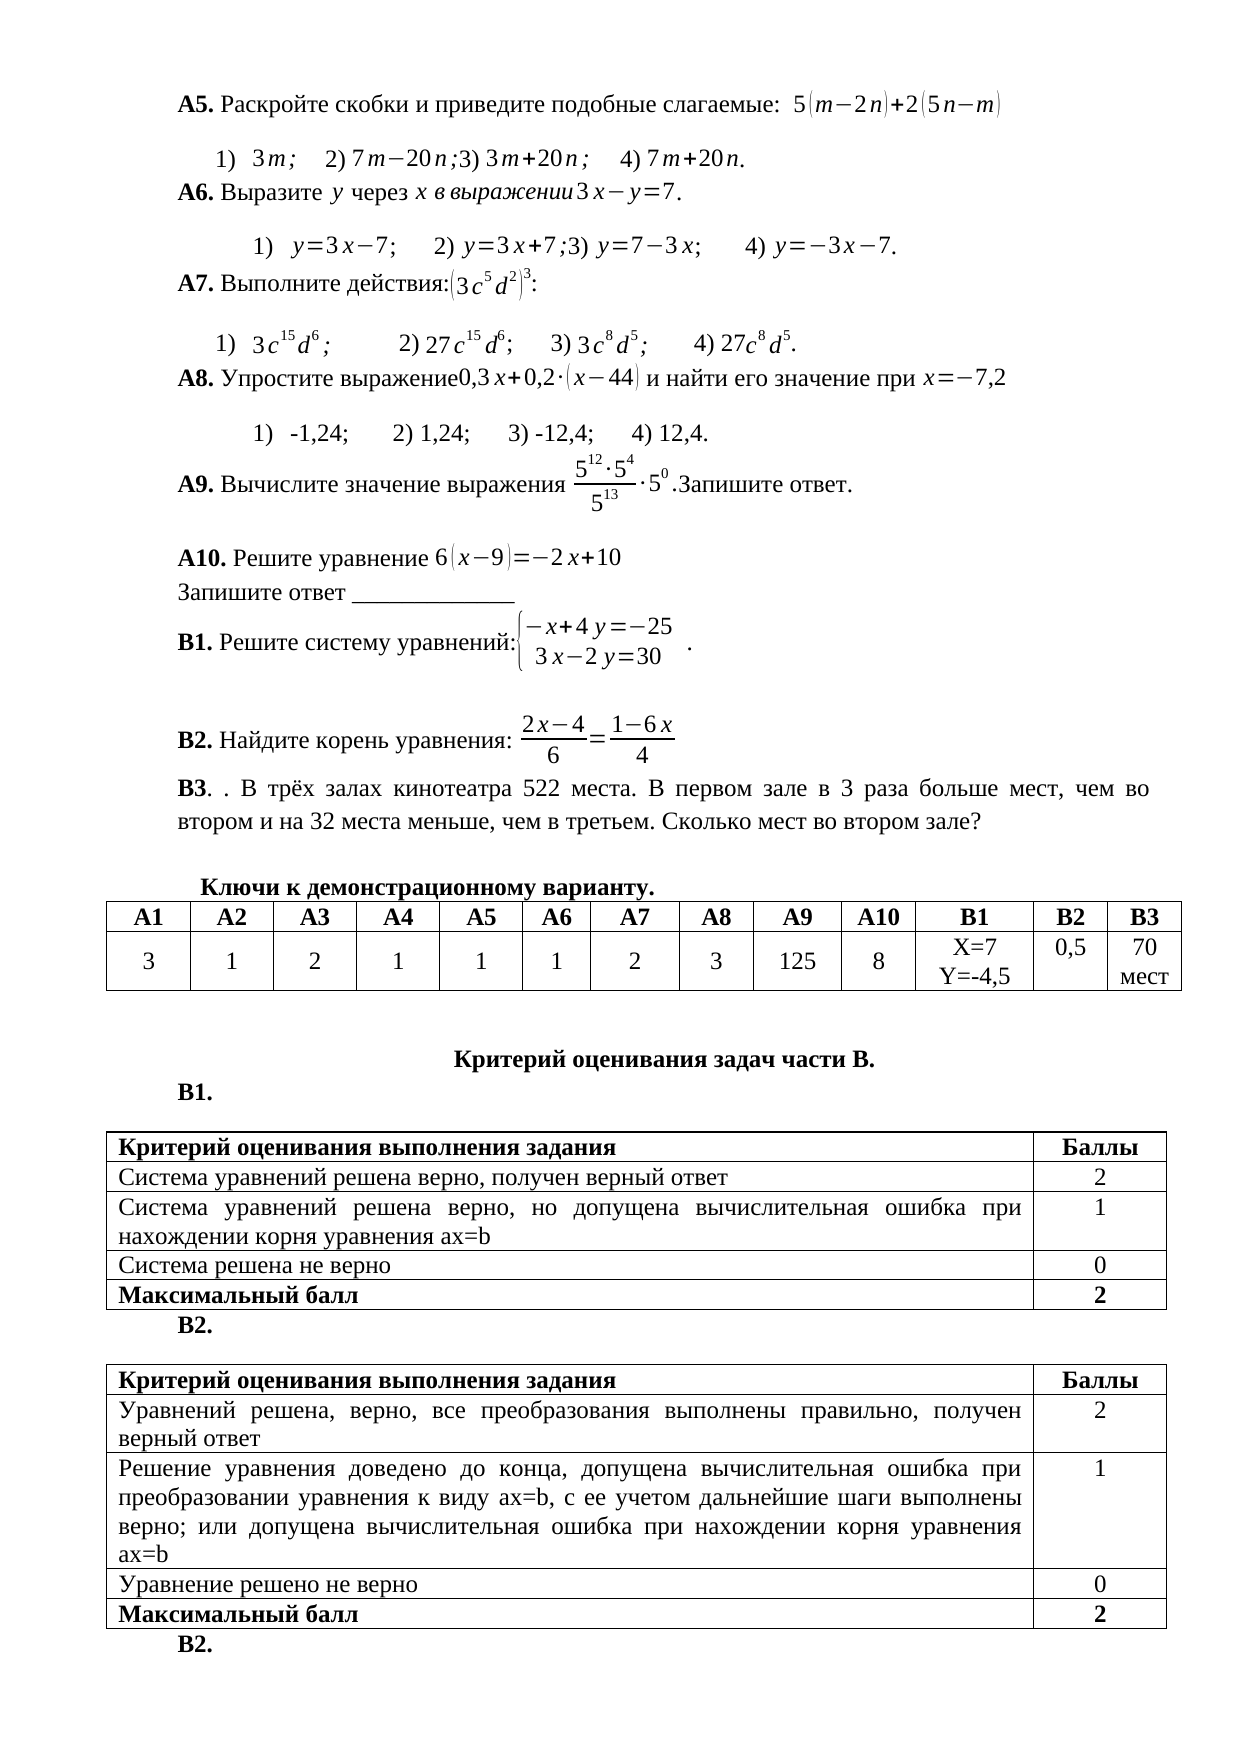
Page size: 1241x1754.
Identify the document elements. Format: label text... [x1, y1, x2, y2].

table_header Критерий оценивания выполнения задания [107, 1133, 1033, 1161]
table_header А1 [107, 902, 190, 931]
table_cell X=7 Y=-4,5 [916, 932, 1033, 989]
table_cell Система решена не верно [107, 1251, 1033, 1279]
table_cell 1 [440, 932, 522, 989]
table_cell 2 [1034, 1599, 1166, 1628]
text В2. Найдите корень уравнения: [177, 710, 1152, 769]
table_cell 0 [1034, 1251, 1166, 1279]
text А9. Вычислите значение выражения Запишите ответ. [177, 451, 1152, 517]
text А10. Решите уравнение [177, 542, 1152, 572]
list 2) ; 3) 4) 27. [215, 326, 1152, 358]
table_header А10 [842, 902, 915, 931]
table_header Баллы [1034, 1365, 1166, 1394]
table_cell 125 [754, 932, 841, 989]
table_cell Уравнение решено не верно [107, 1569, 1033, 1598]
table_cell Система уравнений решена верно, но допущена вычислительная ошибка при нахождении корня уравнения ax=b [107, 1192, 1033, 1249]
table_header А6 [523, 902, 590, 931]
table_header В1 [916, 902, 1033, 931]
text Критерий оценивания задач части В. [118, 1044, 1152, 1073]
table_header В2 [1034, 902, 1107, 931]
table_header А7 [591, 902, 679, 931]
table_cell 2 [591, 932, 679, 989]
text В1. [118, 1077, 1152, 1106]
table_cell 2 [1034, 1162, 1166, 1191]
table_cell 1 [191, 932, 273, 989]
table_cell 3 [680, 932, 753, 989]
table_header А9 [754, 902, 841, 931]
text Ключи к демонстрационному варианту. [200, 872, 1152, 901]
text А5. Раскройте скобки и приведите подобные слагаемые: [177, 89, 1152, 119]
table_cell Уравнений решена, верно, все преобразования выполнены правильно, получен верный ответ [107, 1395, 1033, 1452]
table_cell 3 [107, 932, 190, 989]
table_header А5 [440, 902, 522, 931]
table_cell 70 мест [1108, 932, 1181, 989]
table_cell 0,5 [1034, 932, 1107, 989]
table_header А4 [357, 902, 439, 931]
text В2. [118, 1629, 1152, 1658]
table_header Критерий оценивания выполнения задания [107, 1365, 1033, 1394]
table_cell 8 [842, 932, 915, 989]
text В3. . В трёх залах кинотеатра 522 места. В первом зале в 3 раза больше мест, чем во втором и на 32 места меньше, чем в третьем. Сколько мест во втором зале? [177, 773, 1152, 835]
table_header А2 [191, 902, 273, 931]
table_cell 1 [357, 932, 439, 989]
list 2) 3) 4) . [215, 144, 1152, 173]
table_header А3 [274, 902, 356, 931]
text Запишите ответ _____________ [177, 577, 1152, 605]
table_cell Система уравнений решена верно, получен верный ответ [107, 1162, 1033, 1191]
table_cell 2 [274, 932, 356, 989]
list -1,24; 2) 1,24; 3) -12,4; 4) 12,4. [252, 418, 1152, 446]
text А7. Выполните действия:: [177, 264, 1152, 301]
table_cell Решение уравнения доведено до конца, допущена вычислительная ошибка при преобразовании уравнения к виду ax=b, с ее учетом дальнейшие шаги выполнены верно; или допущена вычислительная ошибка при нахождении корня уравнения ax=b [107, 1453, 1033, 1568]
table_cell 1 [523, 932, 590, 989]
table_header А8 [680, 902, 753, 931]
table_header Баллы [1034, 1133, 1166, 1161]
text В2. [118, 1310, 1152, 1339]
table_cell 2 [1034, 1280, 1166, 1309]
table_cell Максимальный балл [107, 1599, 1033, 1628]
text В1. Решите систему уравнений: . [177, 610, 1152, 673]
table_cell 1 [1034, 1453, 1166, 1568]
table_header В3 [1108, 902, 1181, 931]
list ; 2) 3) ; 4) . [252, 231, 1152, 260]
text А8. Упростите выражение и найти его значение при [177, 362, 1152, 392]
table_cell 2 [1034, 1395, 1166, 1452]
table_cell Максимальный балл [107, 1280, 1033, 1309]
table_cell 0 [1034, 1569, 1166, 1598]
text А6. Выразите через . [177, 177, 1152, 206]
table_cell 1 [1034, 1192, 1166, 1249]
